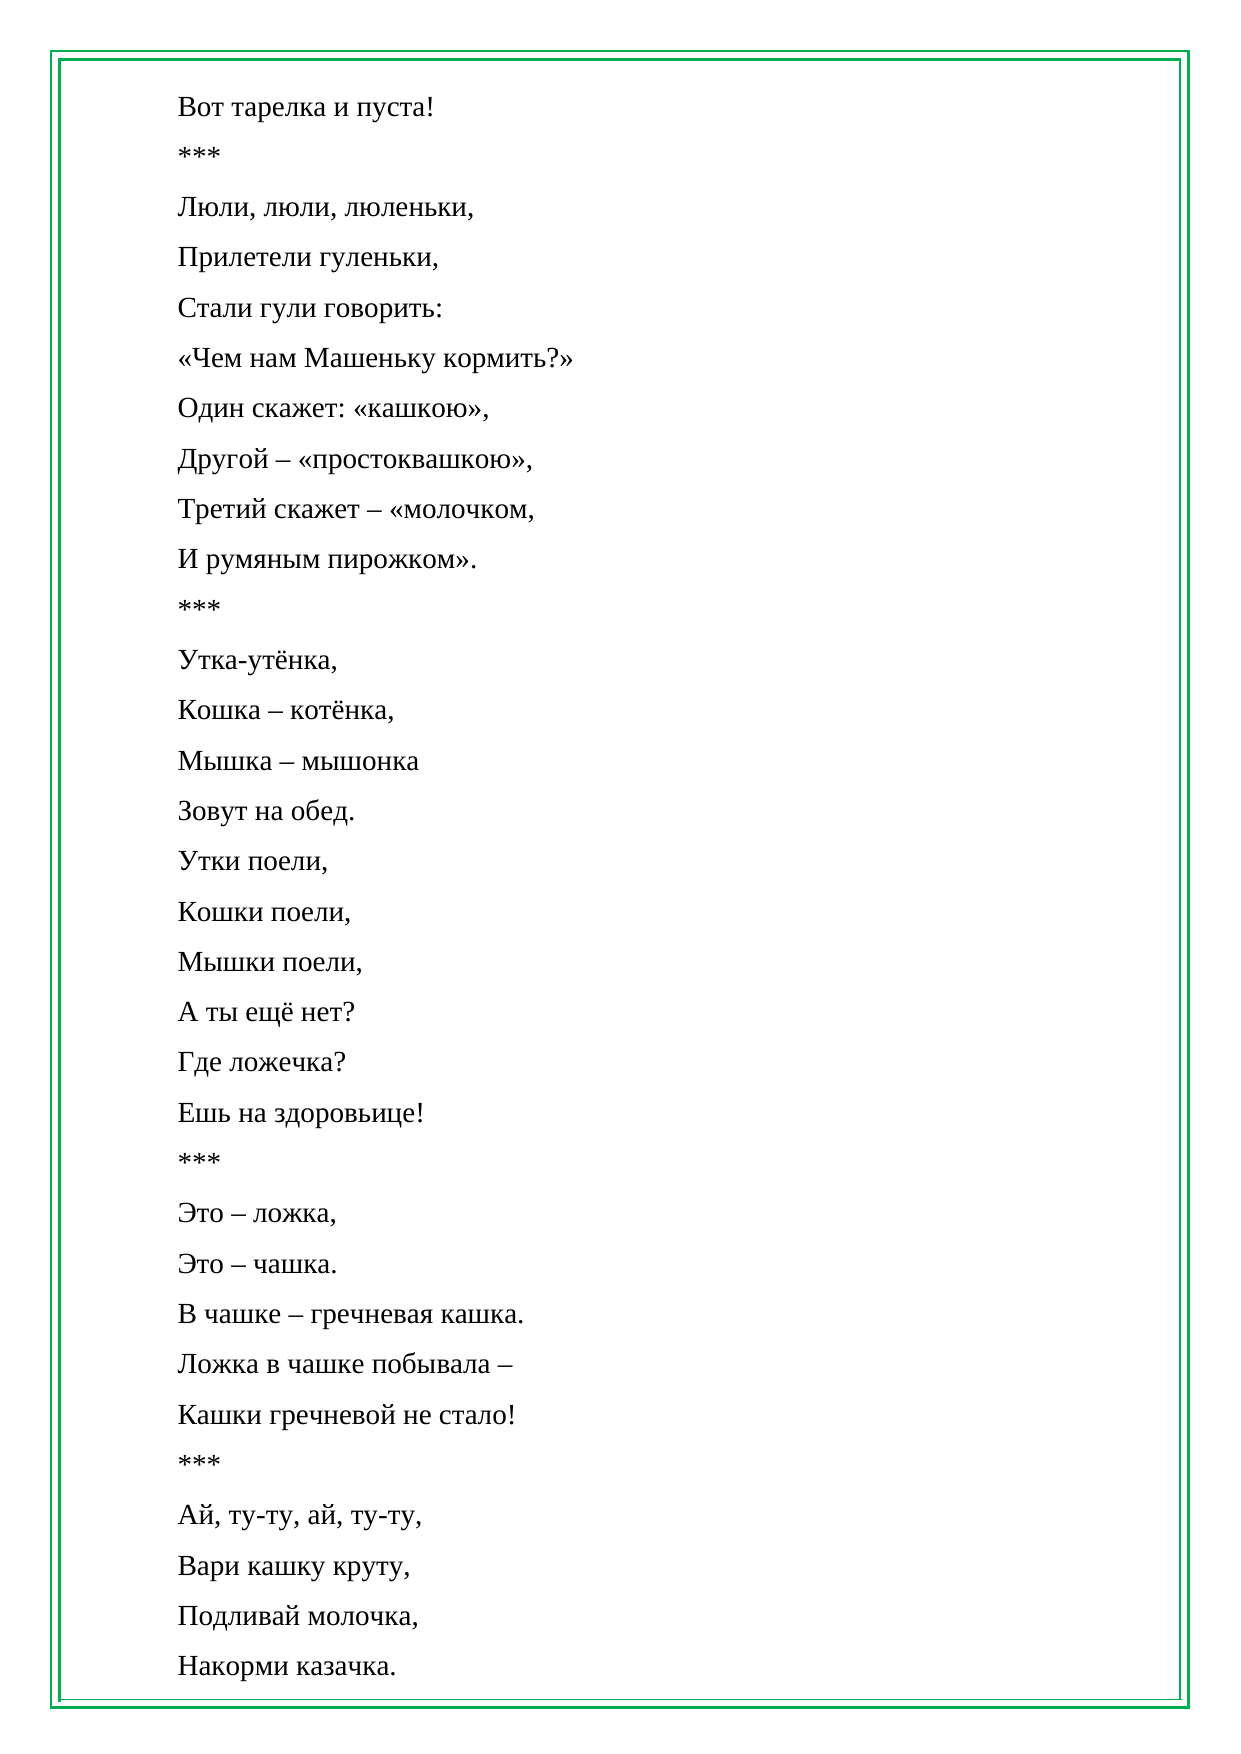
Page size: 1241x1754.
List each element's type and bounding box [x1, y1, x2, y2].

text [177, 189, 1152, 1682]
text [177, 89, 1152, 172]
